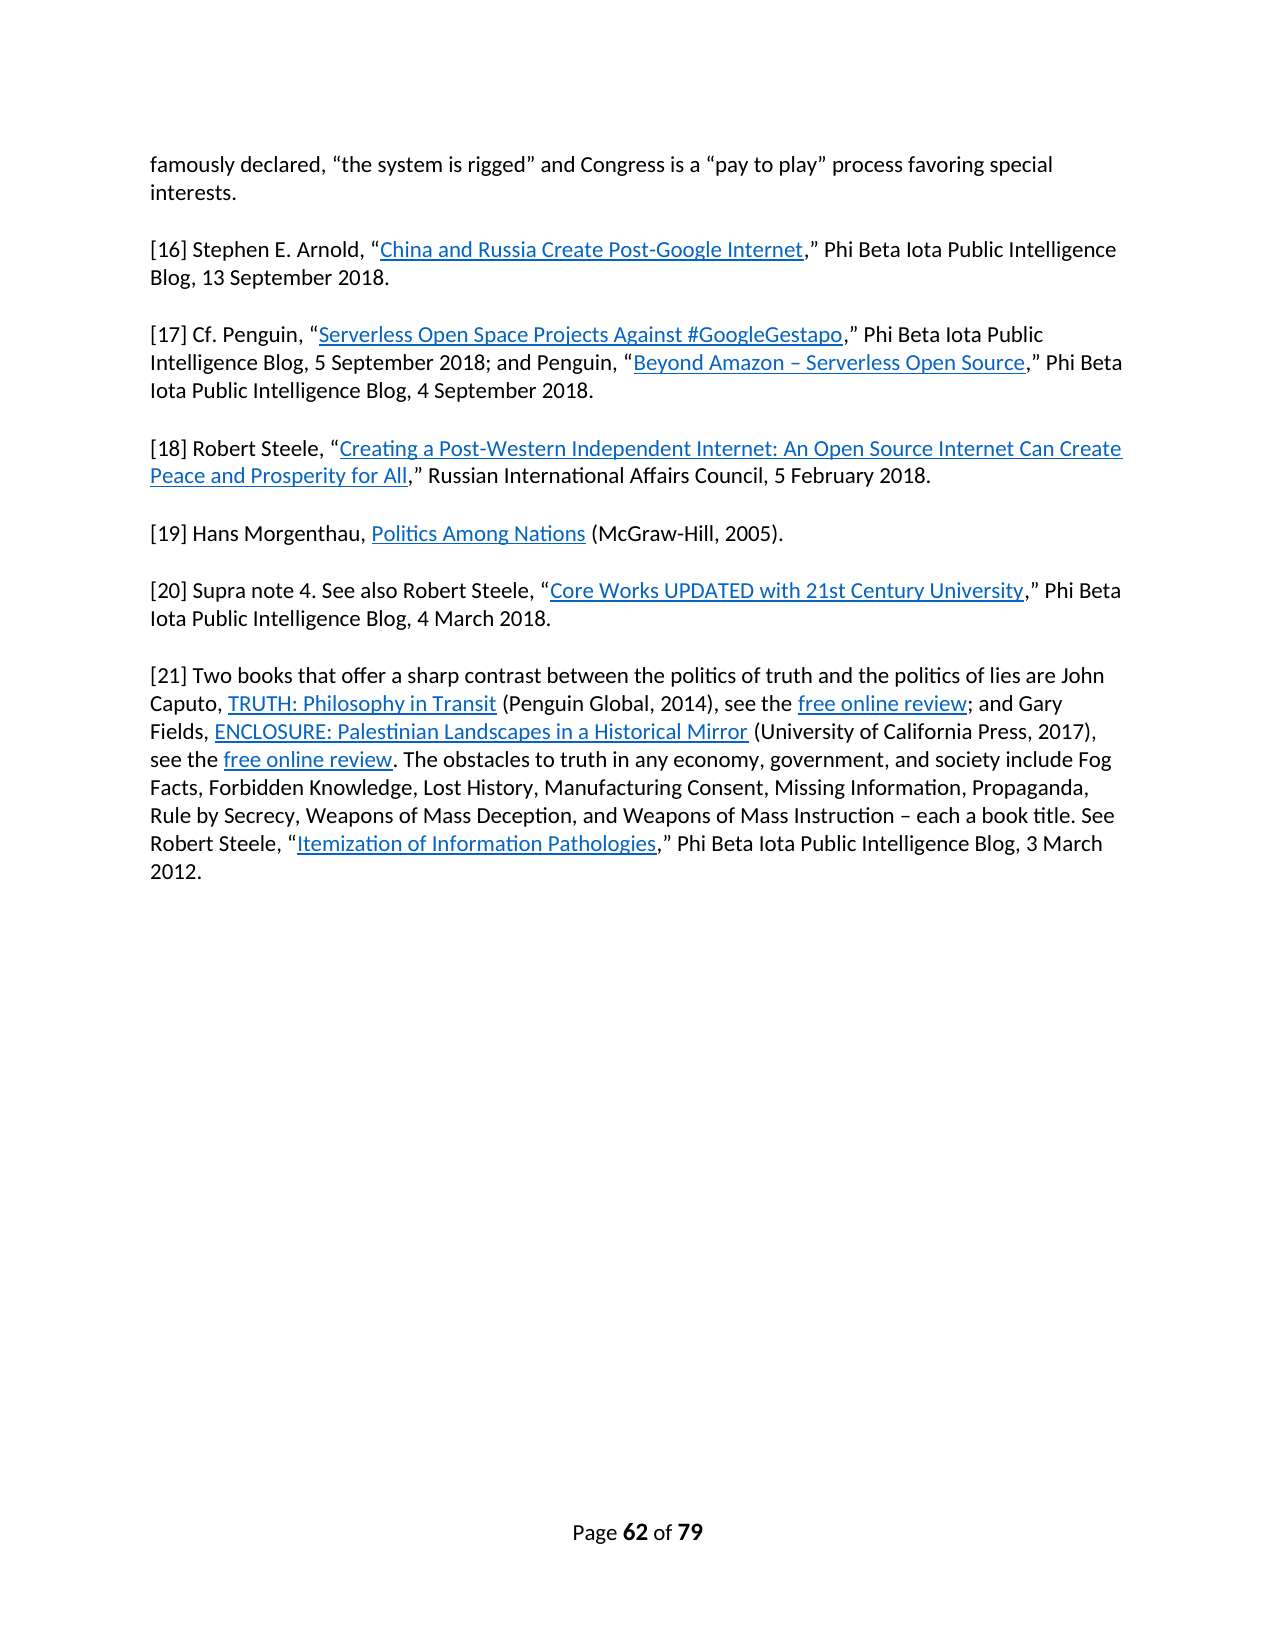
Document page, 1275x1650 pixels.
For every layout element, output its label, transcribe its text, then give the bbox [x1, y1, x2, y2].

text [18] Robert Steele, “Creating a Post-Western Independent Internet: An Open Source Internet Can Create Peace and Prosperity for All,” Russian International Affairs Council, 5 February 2018. [150, 434, 1125, 490]
text [17] Cf. Penguin, “Serverless Open Space Projects Against #GoogleGestapo,” Phi Beta Iota Public Intelligence Blog, 5 September 2018; and Penguin, “Beyond Amazon – Serverless Open Source,” Phi Beta Iota Public Intelligence Blog, 4 September 2018. [150, 320, 1125, 404]
text [16] Stephen E. Arnold, “China and Russia Create Post-Google Internet,” Phi Beta Iota Public Intelligence Blog, 13 September 2018. [150, 235, 1125, 291]
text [150, 150, 1125, 206]
text [19] Hans Morgenthau, Politics Among Nations (McGraw-Hill, 2005). [150, 519, 1125, 547]
text [21] Two books that offer a sharp contrast between the politics of truth and the politics of lies are John Caputo, TRUTH: Philosophy in Transit (Penguin Global, 2014), see the free online review; and Gary Fields, ENCLOSURE: Palestinian Landscapes in a Historical Mirror (University of California Press, 2017), see the free online review. The obstacles to truth in any economy, government, and society include Fog Facts, Forbidden Knowledge, Lost History, Manufacturing Consent, Missing Information, Propaganda, Rule by Secrecy, Weapons of Mass Deception, and Weapons of Mass Instruction – each a book title. See Robert Steele, “Itemization of Information Pathologies,” Phi Beta Iota Public Intelligence Blog, 3 March 2012. [150, 661, 1125, 885]
text [20] Supra note 4. See also Robert Steele, “Core Works UPDATED with 21st Century University,” Phi Beta Iota Public Intelligence Blog, 4 March 2018. [150, 576, 1125, 632]
